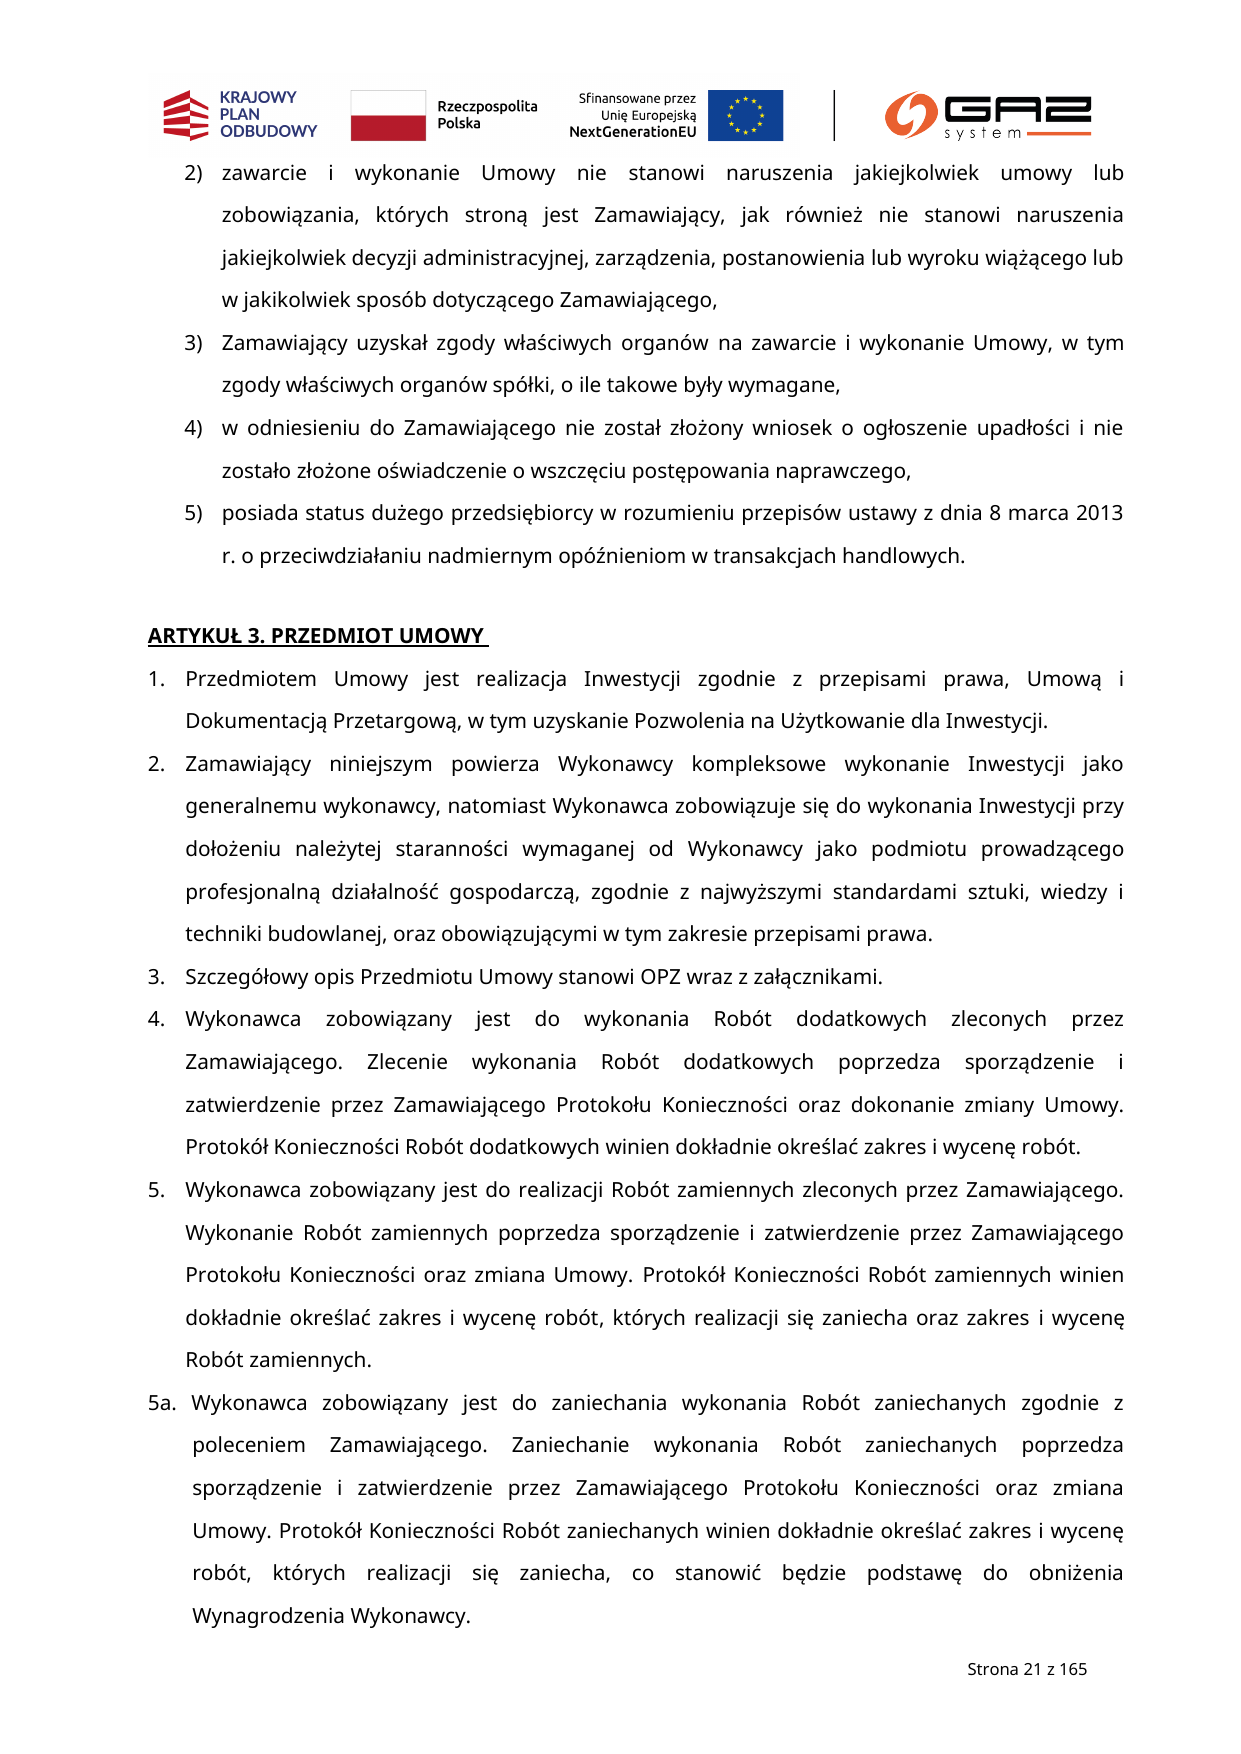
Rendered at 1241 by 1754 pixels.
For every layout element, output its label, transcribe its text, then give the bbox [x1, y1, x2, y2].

list Przedmiotem Umowy jest realizacja Inwestycji zgodnie z przepisami prawa, Umową i Dokumentacją Przetargową, w tym uzyskanie Pozwolenia na Użytkowanie dla Inwestycji. [148, 664, 1125, 735]
list w odniesieniu do Zamawiającego nie został złożony wniosek o ogłoszenie upadłości i nie zostało złożone oświadczenie o wszczęciu postępowania naprawczego, [184, 413, 1125, 484]
subtitle ARTYKUŁ 3. Przedmiot Umowy [148, 621, 1125, 649]
list Zamawiający uzyskał zgody właściwych organów na zawarcie i wykonanie Umowy, w tym zgody właściwych organów spółki, o ile takowe były wymagane, [184, 328, 1125, 399]
list Szczegółowy opis Przedmiotu Umowy stanowi OPZ wraz z załącznikami. [148, 962, 1125, 990]
list Wykonawca zobowiązany jest do wykonania Robót dodatkowych zleconych przez Zamawiającego. Zlecenie wykonania Robót dodatkowych poprzedza sporządzenie i zatwierdzenie przez Zamawiającego Protokołu Konieczności oraz dokonanie zmiany Umowy. Protokół Konieczności Robót dodatkowych winien dokładnie określać zakres i wycenę robót. [148, 1004, 1125, 1161]
text 5a. Wykonawca zobowiązany jest do zaniechania wykonania Robót zaniechanych zgodnie z poleceniem Zamawiającego. Zaniechanie wykonania Robót zaniechanych poprzedza sporządzenie i zatwierdzenie przez Zamawiającego Protokołu Konieczności oraz zmiana Umowy. Protokół Konieczności Robót zaniechanych winien dokładnie określać zakres i wycenę robót, których realizacji się zaniecha, co stanowić będzie podstawę do obniżenia Wynagrodzenia Wykonawcy. [148, 1388, 1125, 1629]
picture [147, 73, 1108, 158]
list Zamawiający niniejszym powierza Wykonawcy kompleksowe wykonanie Inwestycji jako generalnemu wykonawcy, natomiast Wykonawca zobowiązuje się do wykonania Inwestycji przy dołożeniu należytej staranności wymaganej od Wykonawcy jako podmiotu prowadzącego profesjonalną działalność gospodarczą, zgodnie z najwyższymi standardami sztuki, wiedzy i techniki budowlanej, oraz obowiązującymi w tym zakresie przepisami prawa. [148, 749, 1125, 948]
list Wykonawca zobowiązany jest do realizacji Robót zamiennych zleconych przez Zamawiającego. Wykonanie Robót zamiennych poprzedza sporządzenie i zatwierdzenie przez Zamawiającego Protokołu Konieczności oraz zmiana Umowy. Protokół Konieczności Robót zamiennych winien dokładnie określać zakres i wycenę robót, których realizacji się zaniecha oraz zakres i wycenę Robót zamiennych. [148, 1175, 1125, 1374]
list posiada status dużego przedsiębiorcy w rozumieniu przepisów ustawy z dnia 8 marca 2013 r. o przeciwdziałaniu nadmiernym opóźnieniom w transakcjach handlowych. [184, 498, 1125, 569]
list zawarcie i wykonanie Umowy nie stanowi naruszenia jakiejkolwiek umowy lub zobowiązania, których stroną jest Zamawiający, jak również nie stanowi naruszenia jakiejkolwiek decyzji administracyjnej, zarządzenia, postanowienia lub wyroku wiążącego lub w jakikolwiek sposób dotyczącego Zamawiającego, [184, 158, 1125, 314]
